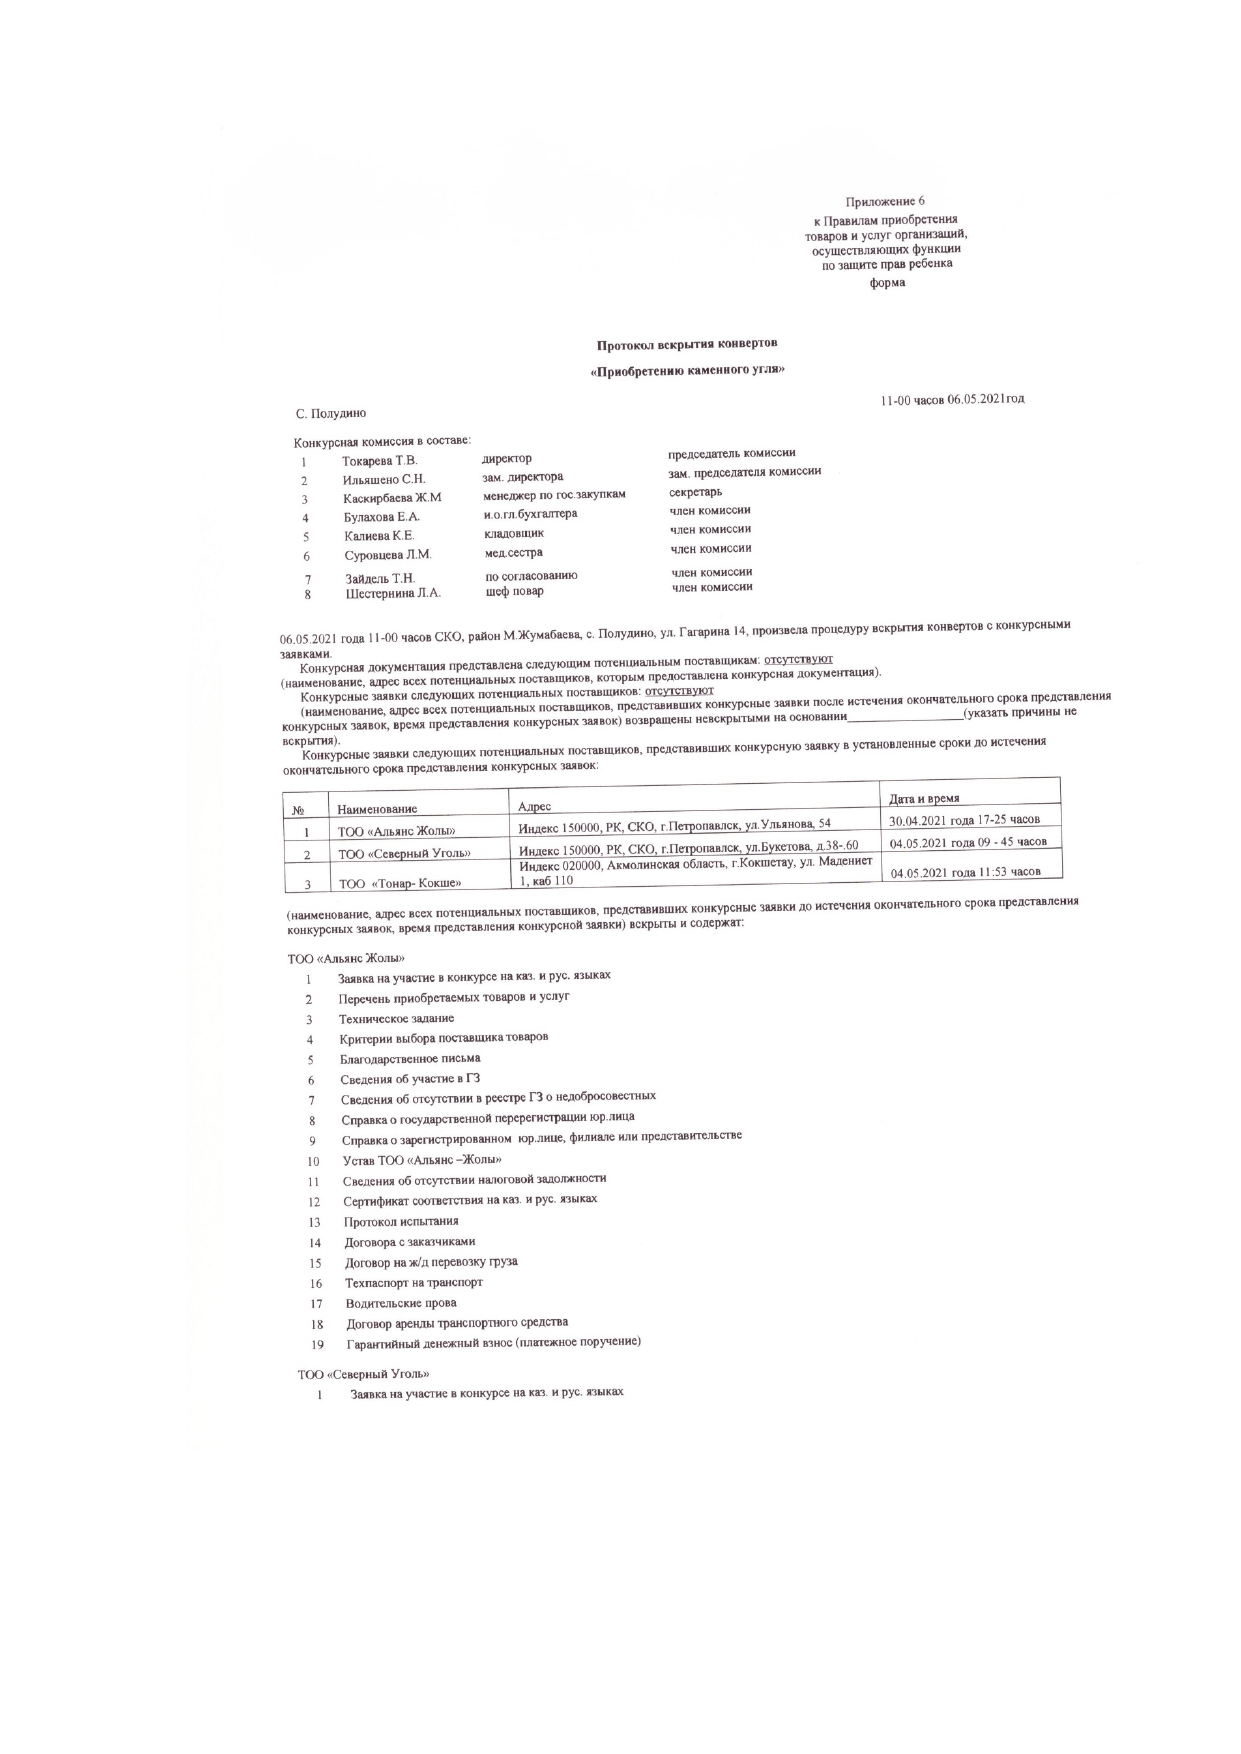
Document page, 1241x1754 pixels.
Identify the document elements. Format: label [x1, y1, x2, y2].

picture [177, 118, 1152, 1458]
